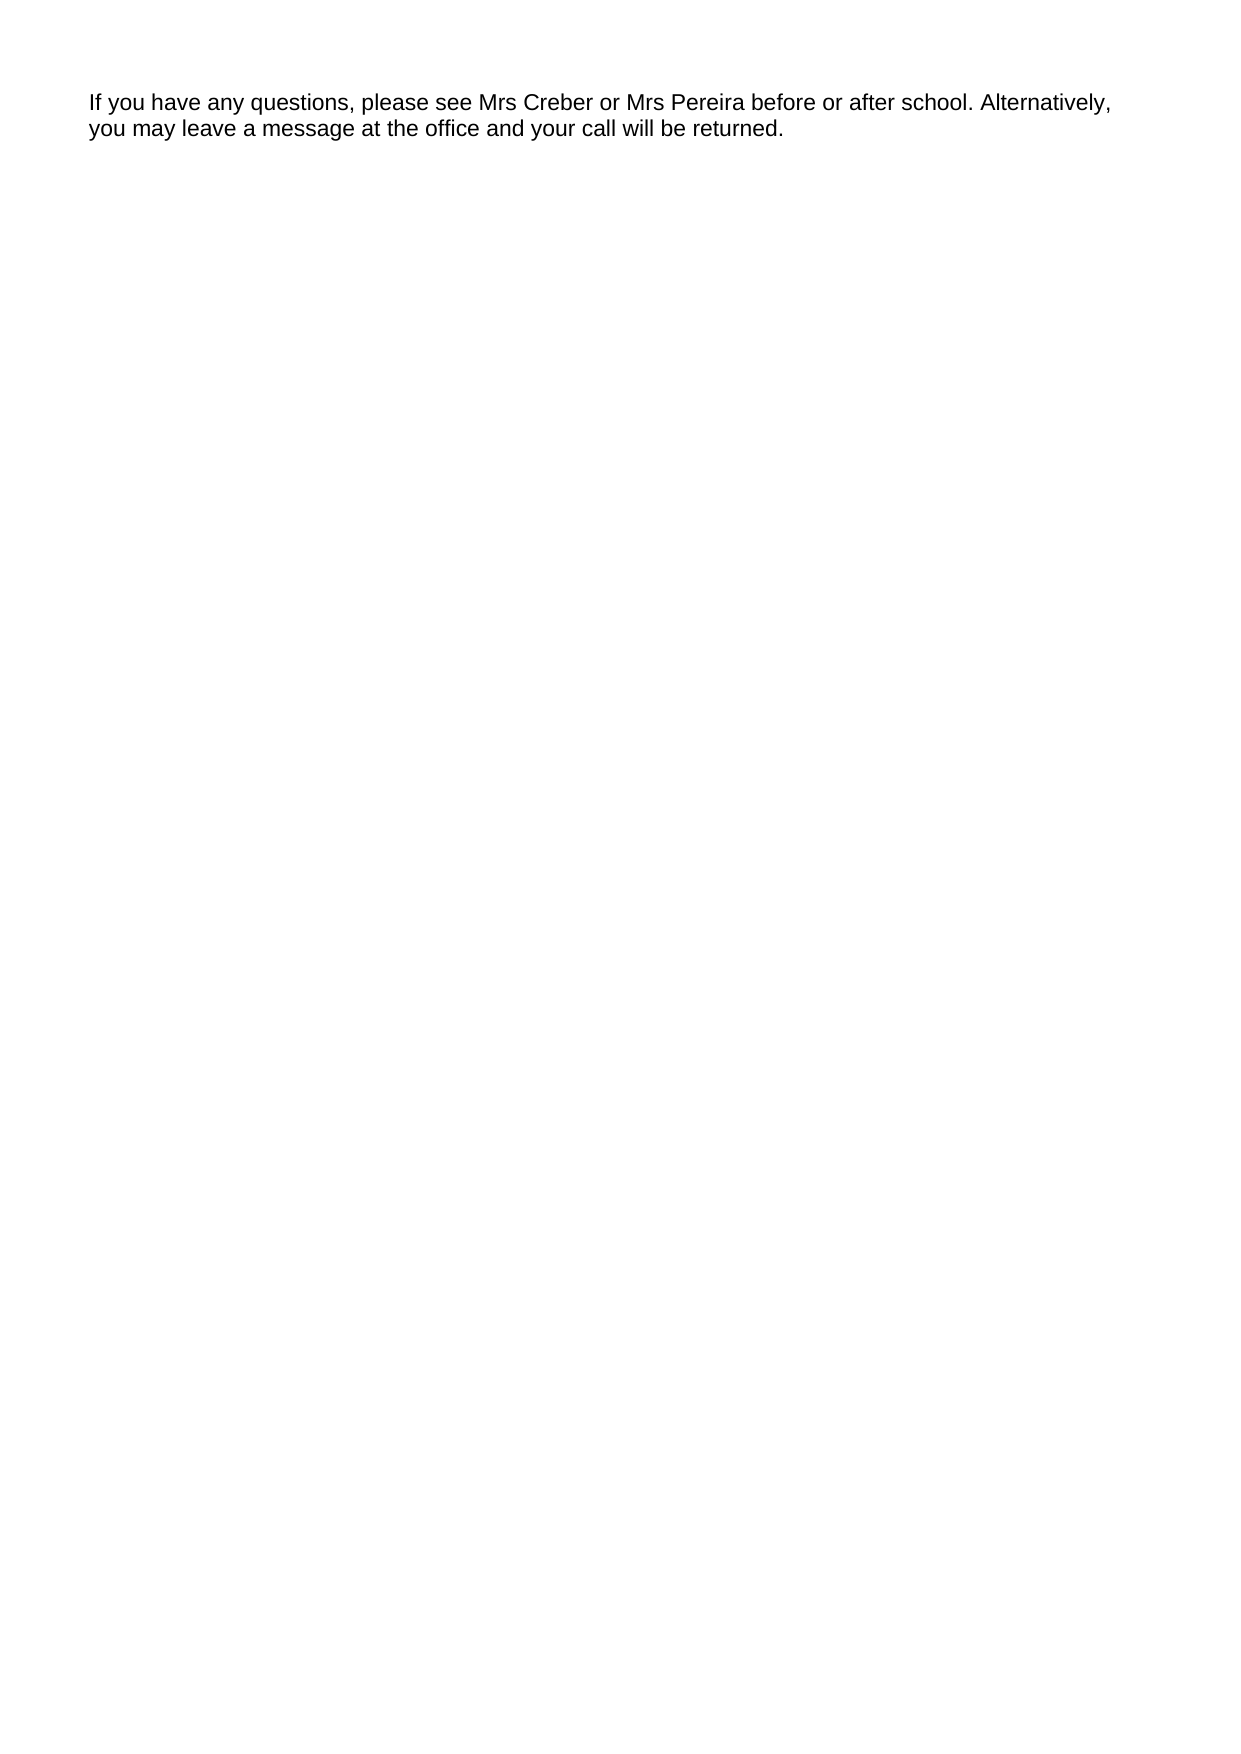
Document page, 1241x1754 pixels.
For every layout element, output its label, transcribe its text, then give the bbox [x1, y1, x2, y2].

text If you have any questions, please see Mrs Creber or Mrs Pereira before or after school. Alternatively, you may leave a message at the office and your call will be returned. [89, 89, 1152, 141]
